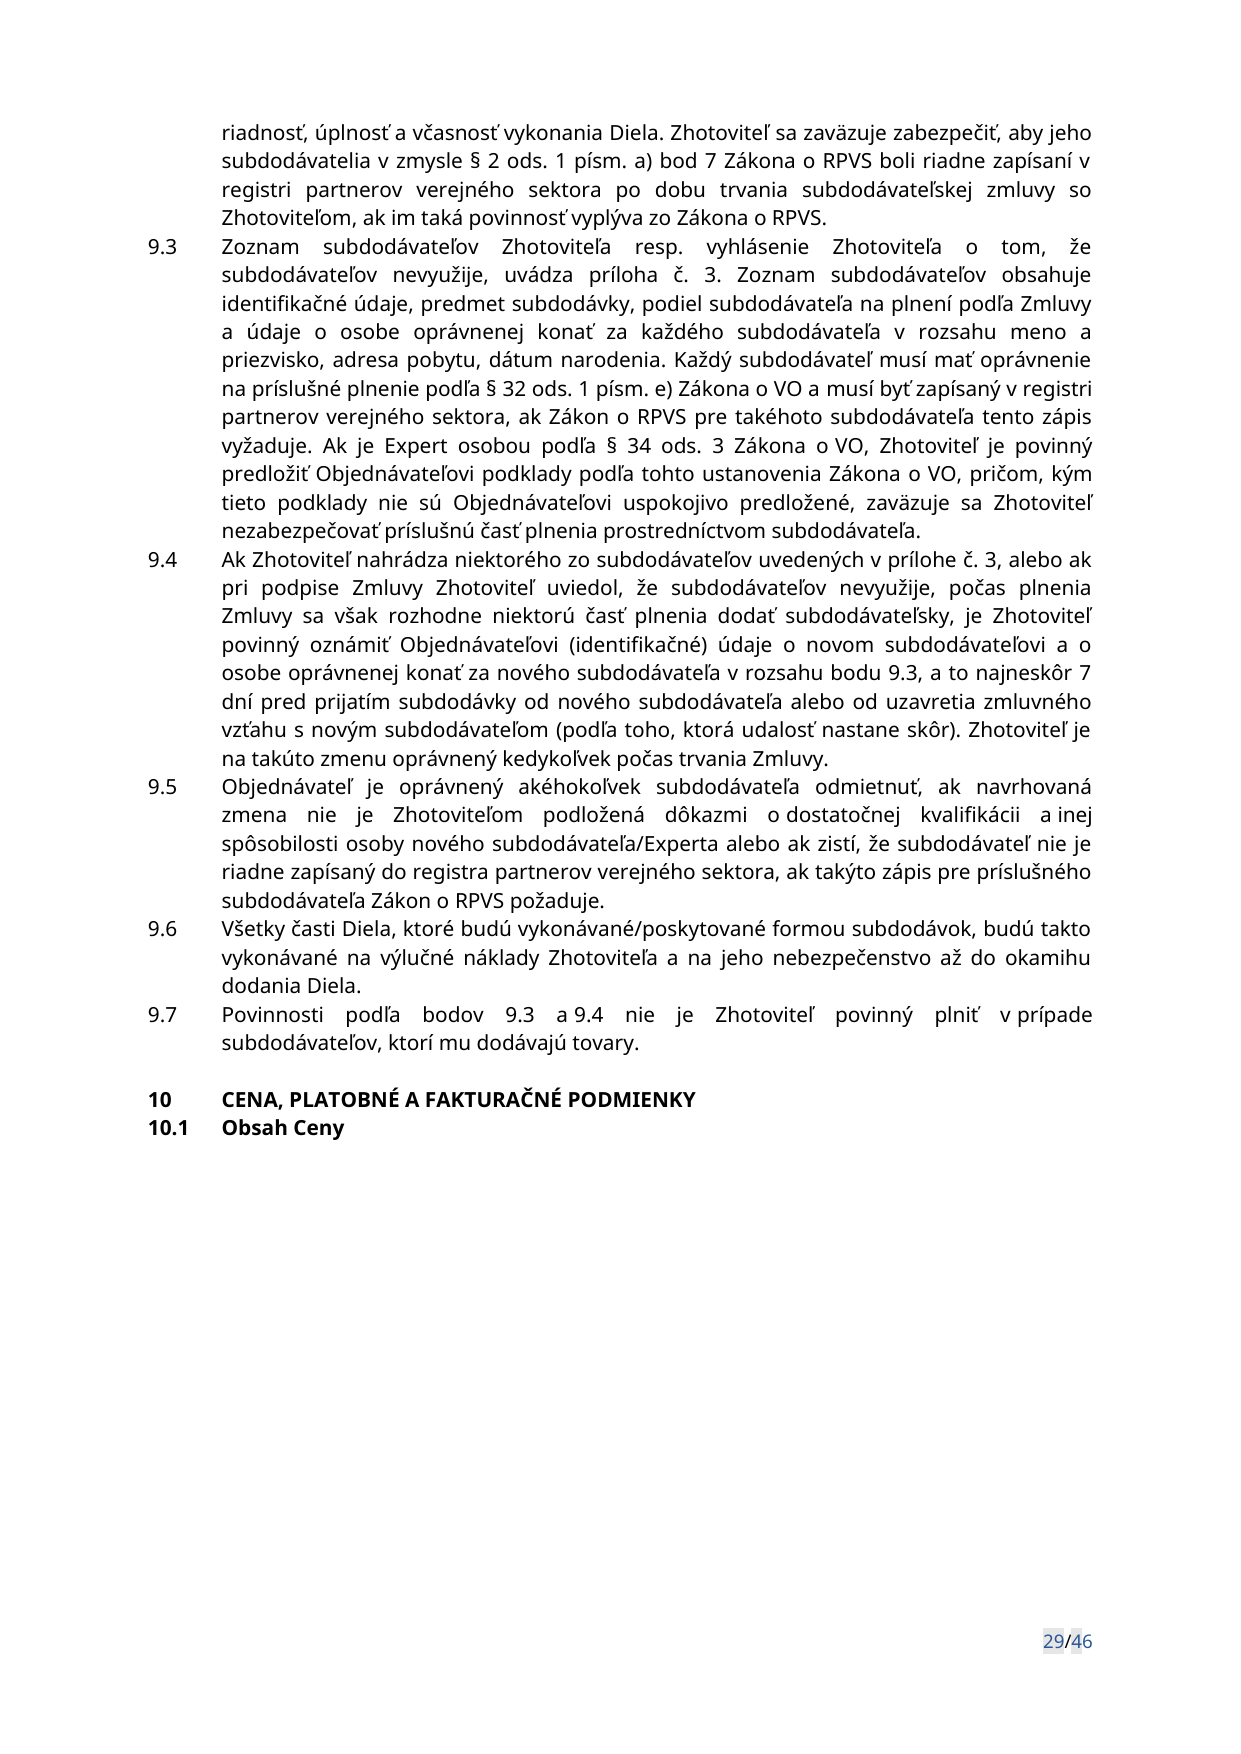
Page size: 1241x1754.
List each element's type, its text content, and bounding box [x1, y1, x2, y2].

text 10 CENA, PLATOBNÉ A FAKTURAČNÉ PODMIENKY [148, 1085, 1093, 1113]
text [148, 118, 1093, 232]
text 9.4 Ak Zhotoviteľ nahrádza niektorého zo subdodávateľov uvedených v prílohe č. 3, alebo ak pri podpise Zmluvy Zhotoviteľ uviedol, že subdodávateľov nevyužije, počas plnenia Zmluvy sa však rozhodne niektorú časť plnenia dodať subdodávateľsky, je Zhotoviteľ povinný oznámiť Objednávateľovi (identifikačné) údaje o novom subdodávateľovi a o osobe oprávnenej konať za nového subdodávateľa v rozsahu bodu 9.3, a to najneskôr 7 dní pred prijatím subdodávky od nového subdodávateľa alebo od uzavretia zmluvného vzťahu s novým subdodávateľom (podľa toho, ktorá udalosť nastane skôr). Zhotoviteľ je na takúto zmenu oprávnený kedykoľvek počas trvania Zmluvy. [148, 545, 1093, 772]
text 10.1 Obsah Ceny [148, 1113, 1093, 1142]
text 9.5 Objednávateľ je oprávnený akéhokoľvek subdodávateľa odmietnuť, ak navrhovaná zmena nie je Zhotoviteľom podložená dôkazmi o dostatočnej kvalifikácii a inej spôsobilosti osoby nového subdodávateľa/Experta alebo ak zistí, že subdodávateľ nie je riadne zapísaný do registra partnerov verejného sektora, ak takýto zápis pre príslušného subdodávateľa Zákon o RPVS požaduje. [148, 772, 1093, 914]
text 9.3 Zoznam subdodávateľov Zhotoviteľa resp. vyhlásenie Zhotoviteľa o tom, že subdodávateľov nevyužije, uvádza príloha č. 3. Zoznam subdodávateľov obsahuje identifikačné údaje, predmet subdodávky, podiel subdodávateľa na plnení podľa Zmluvy a údaje o osobe oprávnenej konať za každého subdodávateľa v rozsahu meno a priezvisko, adresa pobytu, dátum narodenia. Každý subdodávateľ musí mať oprávnenie na príslušné plnenie podľa § 32 ods. 1 písm. e) Zákona o VO a musí byť zapísaný v registri partnerov verejného sektora, ak Zákon o RPVS pre takéhoto subdodávateľa tento zápis vyžaduje. Ak je Expert osobou podľa § 34 ods. 3 Zákona o VO, Zhotoviteľ je povinný predložiť Objednávateľovi podklady podľa tohto ustanovenia Zákona o VO, pričom, kým tieto podklady nie sú Objednávateľovi uspokojivo predložené, zaväzuje sa Zhotoviteľ nezabezpečovať príslušnú časť plnenia prostredníctvom subdodávateľa. [148, 232, 1093, 545]
text 9.7 Povinnosti podľa bodov 9.3 a 9.4 nie je Zhotoviteľ povinný plniť v prípade subdodávateľov, ktorí mu dodávajú tovary. [148, 1000, 1093, 1057]
text 9.6 Všetky časti Diela, ktoré budú vykonávané/poskytované formou subdodávok, budú takto vykonávané na výlučné náklady Zhotoviteľa a na jeho nebezpečenstvo až do okamihu dodania Diela. [148, 914, 1093, 1000]
